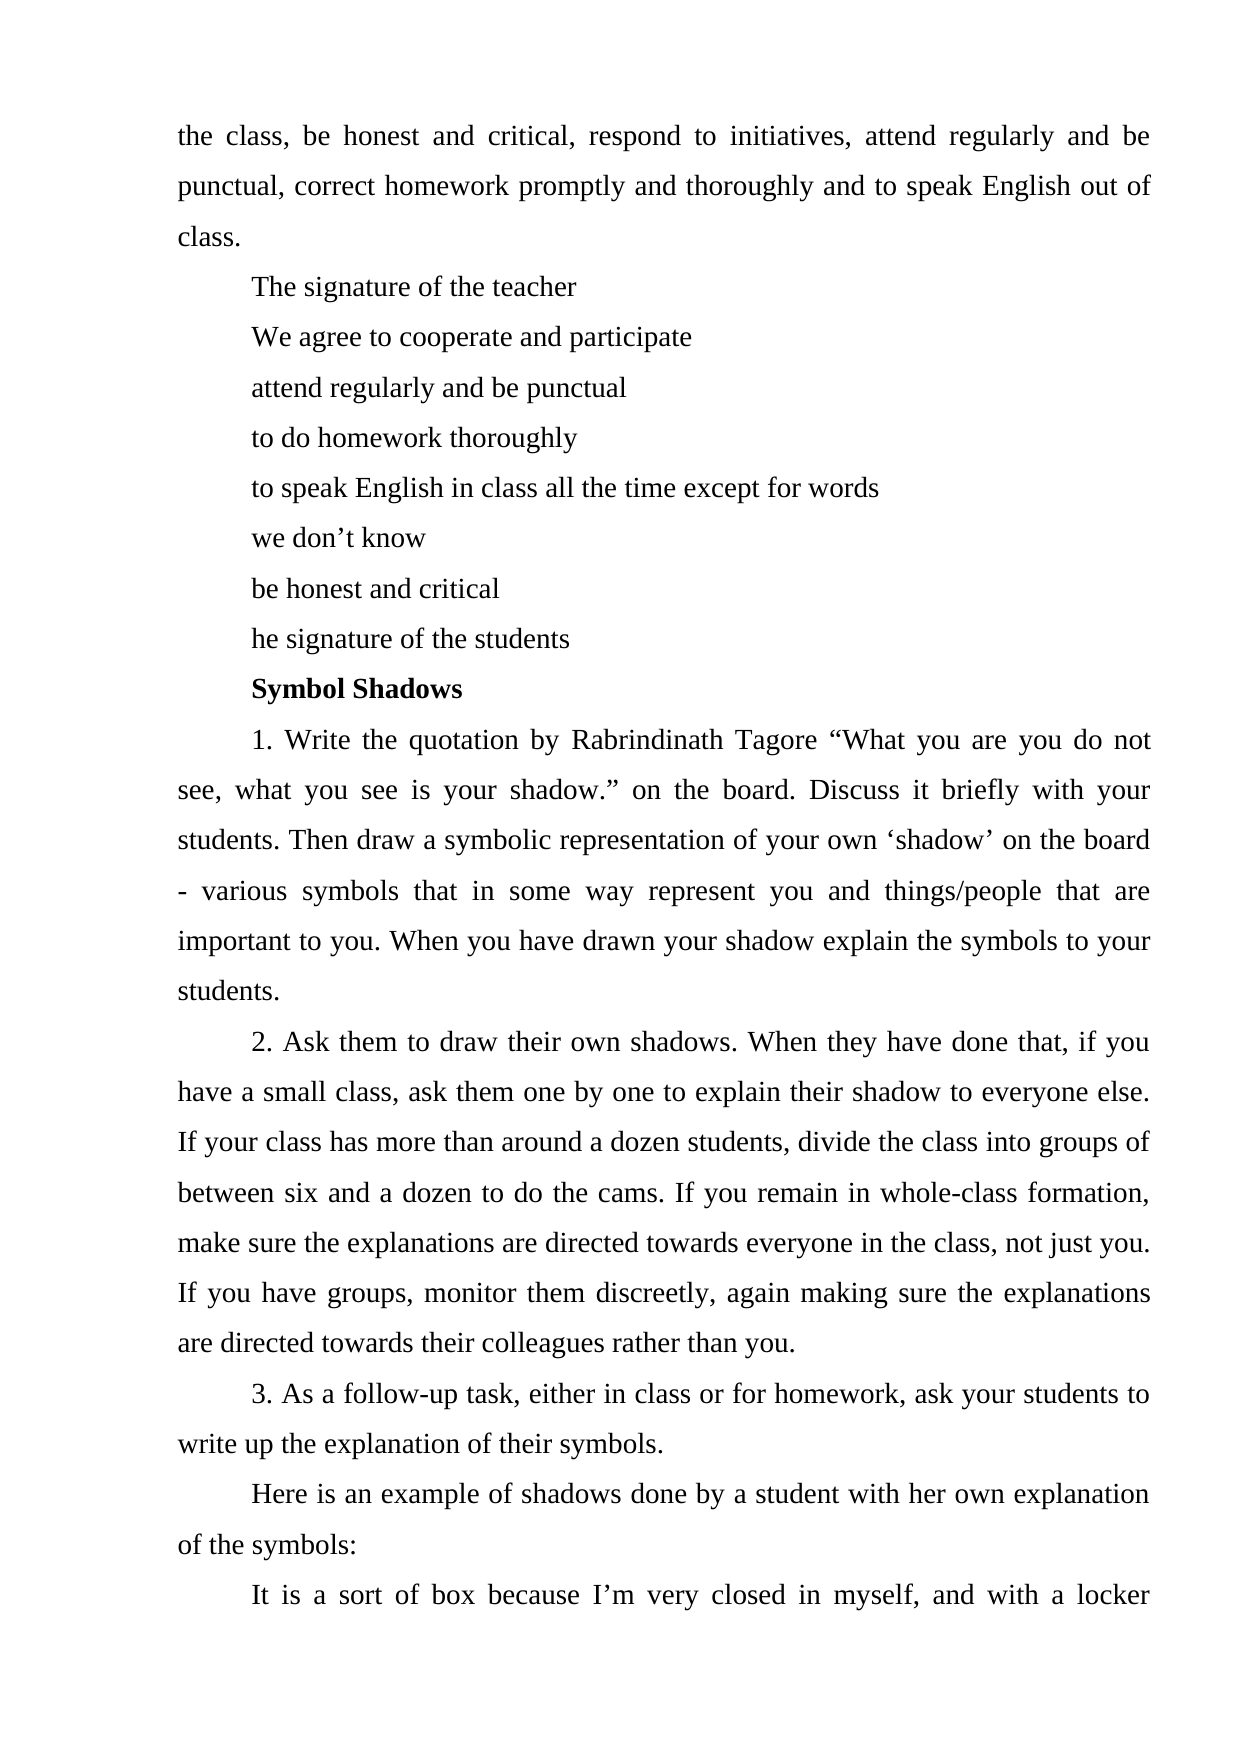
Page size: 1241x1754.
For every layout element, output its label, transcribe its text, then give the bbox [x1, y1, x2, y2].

text he signature of the students [177, 621, 1152, 655]
text be honest and critical [177, 571, 1152, 604]
text attend regularly and be punctual [177, 370, 1152, 403]
text 3. As a follow-up task, either in class or for homework, ask your students to write up the explanation of their symbols. [177, 1376, 1152, 1460]
text We agree to cooperate and participate [177, 319, 1152, 353]
text 2. Ask them to draw their own shadows. When they have done that, if you have a small class, ask them one by one to explain their shadow to everyone else. If your class has more than around a dozen students, divide the class into groups of between six and a dozen to do the cams. If you remain in whole-class formation, make sure the explanations are directed towards everyone in the class, not just you. If you have groups, monitor them discreetly, again making sure the explanations are directed towards their colleagues rather than you. [177, 1024, 1152, 1359]
text to do homework thoroughly [177, 420, 1152, 453]
text 1. Write the quotation by Rabrindinath Tagore “What you are you do not see, what you see is your shadow.” on the board. Discuss it briefly with your students. Then draw a symbolic representation of your own ‘shadow’ on the board - various symbols that in some way represent you and things/people that are important to you. When you have drawn your shadow explain the symbols to your students. [177, 722, 1152, 1007]
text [177, 1577, 1152, 1611]
text we don’t know [177, 521, 1152, 554]
text Symbol Shadows [177, 672, 1152, 705]
text Here is an example of shadows done by a student with her own explanation of the symbols: [177, 1477, 1152, 1560]
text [177, 118, 1152, 252]
text to speak English in class all the time except for words [177, 470, 1152, 504]
text The signature of the teacher [177, 269, 1152, 303]
